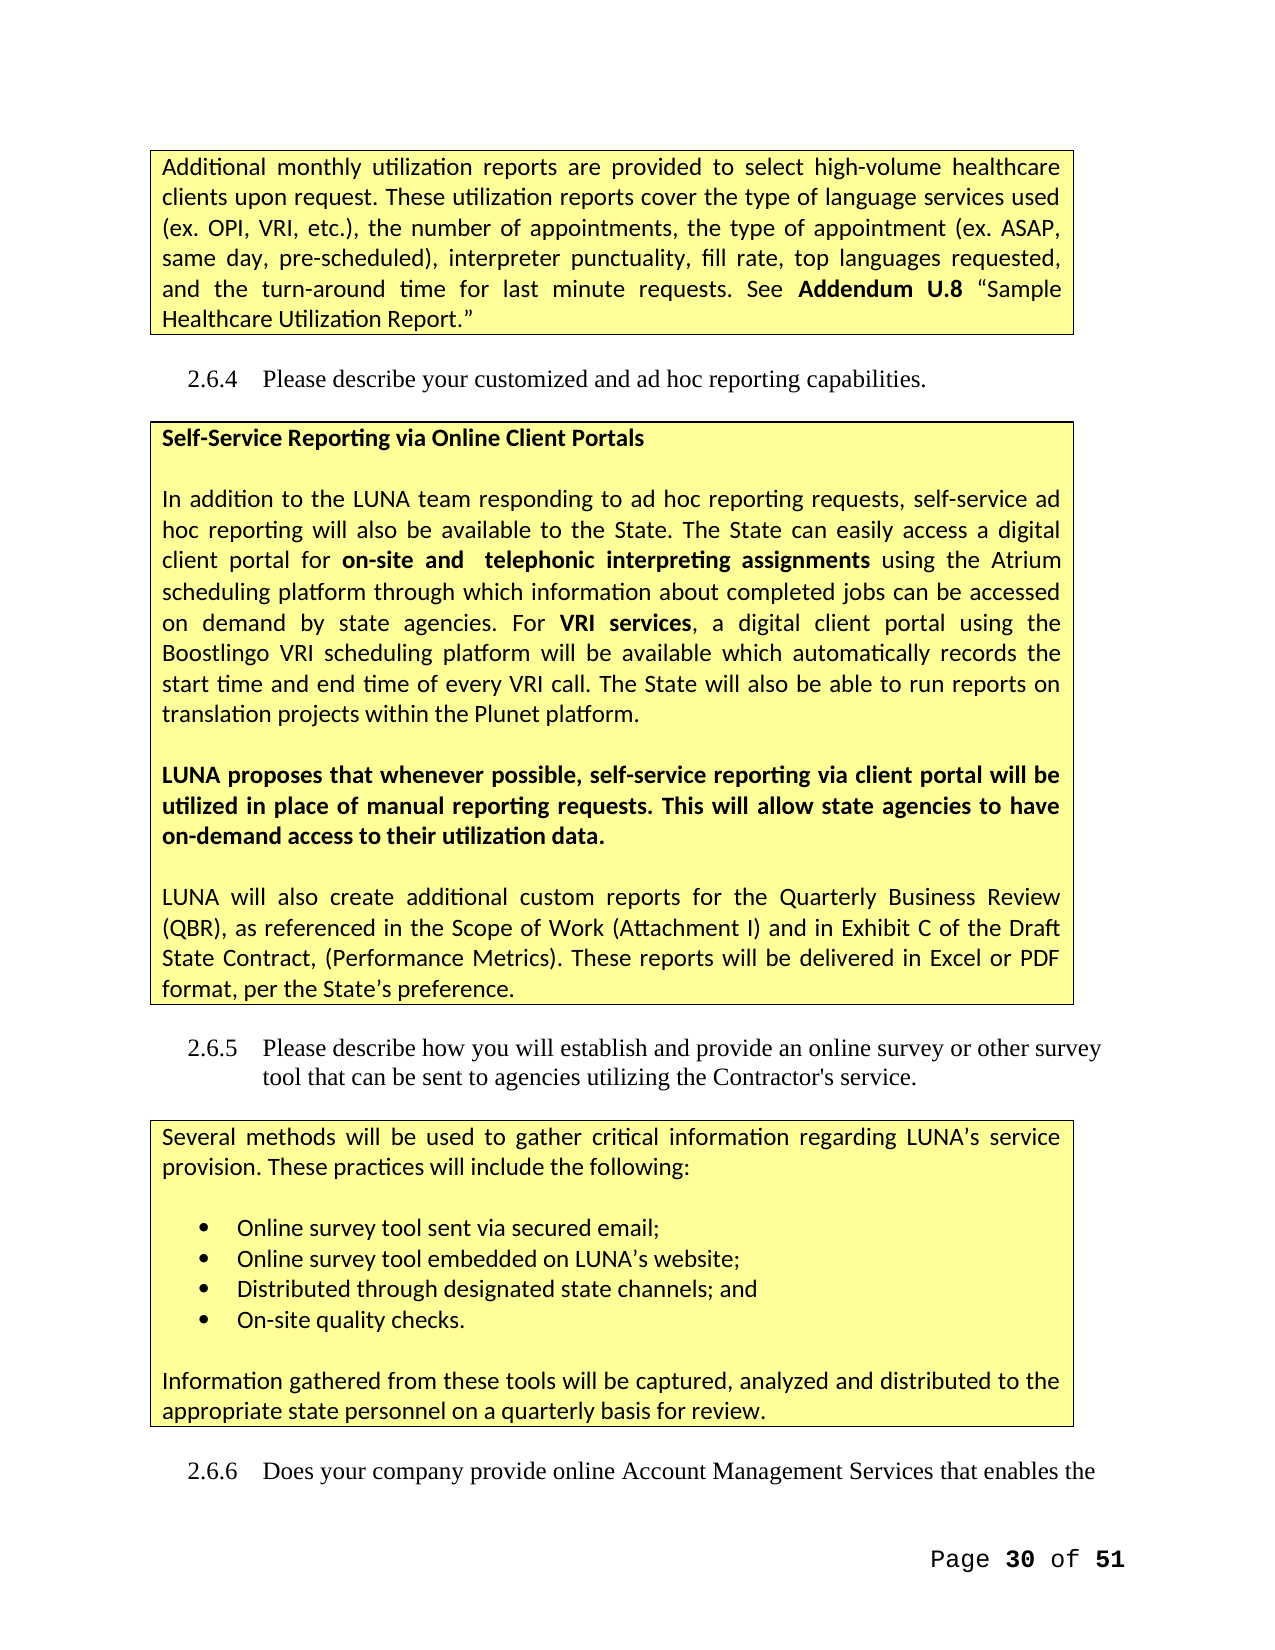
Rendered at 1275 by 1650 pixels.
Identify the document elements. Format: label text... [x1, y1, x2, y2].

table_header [151, 151, 1073, 334]
list Please describe how you will establish and provide an online survey or other survey tool that can be sent to agencies utilizing the Contractor's service. [187, 1033, 1125, 1091]
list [187, 1456, 1125, 1484]
list Please describe your customized and ad hoc reporting capabilities. [187, 364, 1125, 393]
table_header Several methods will be used to gather critical information regarding LUNA’s service provision. These practices will include the following: Online survey tool sent via secured email; Online survey tool embedded on LUNA’s website; Distributed through designated state channels; and On-site quality checks. Information gathered from these tools will be captured, analyzed and distributed to the appropriate state personnel on a quarterly basis for review. [151, 1121, 1073, 1426]
table_header Self-Service Reporting via Online Client Portals In addition to the LUNA team responding to ad hoc reporting requests, self-service ad hoc reporting will also be available to the State. The State can easily access a digital client portal for on-site and telephonic interpreting assignments using the Atrium scheduling platform through which information about completed jobs can be accessed on demand by state agencies. For VRI services, a digital client portal using the Boostlingo VRI scheduling platform will be available which automatically records the start time and end time of every VRI call. The State will also be able to run reports on translation projects within the Plunet platform. LUNA proposes that whenever possible, self-service reporting via client portal will be utilized in place of manual reporting requests. This will allow state agencies to have on-demand access to their utilization data. LUNA will also create additional custom reports for the Quarterly Business Review (QBR), as referenced in the Scope of Work (Attachment I) and in Exhibit C of the Draft State Contract, (Performance Metrics). These reports will be delivered in Excel or PDF format, per the State’s preference. [151, 423, 1073, 1004]
